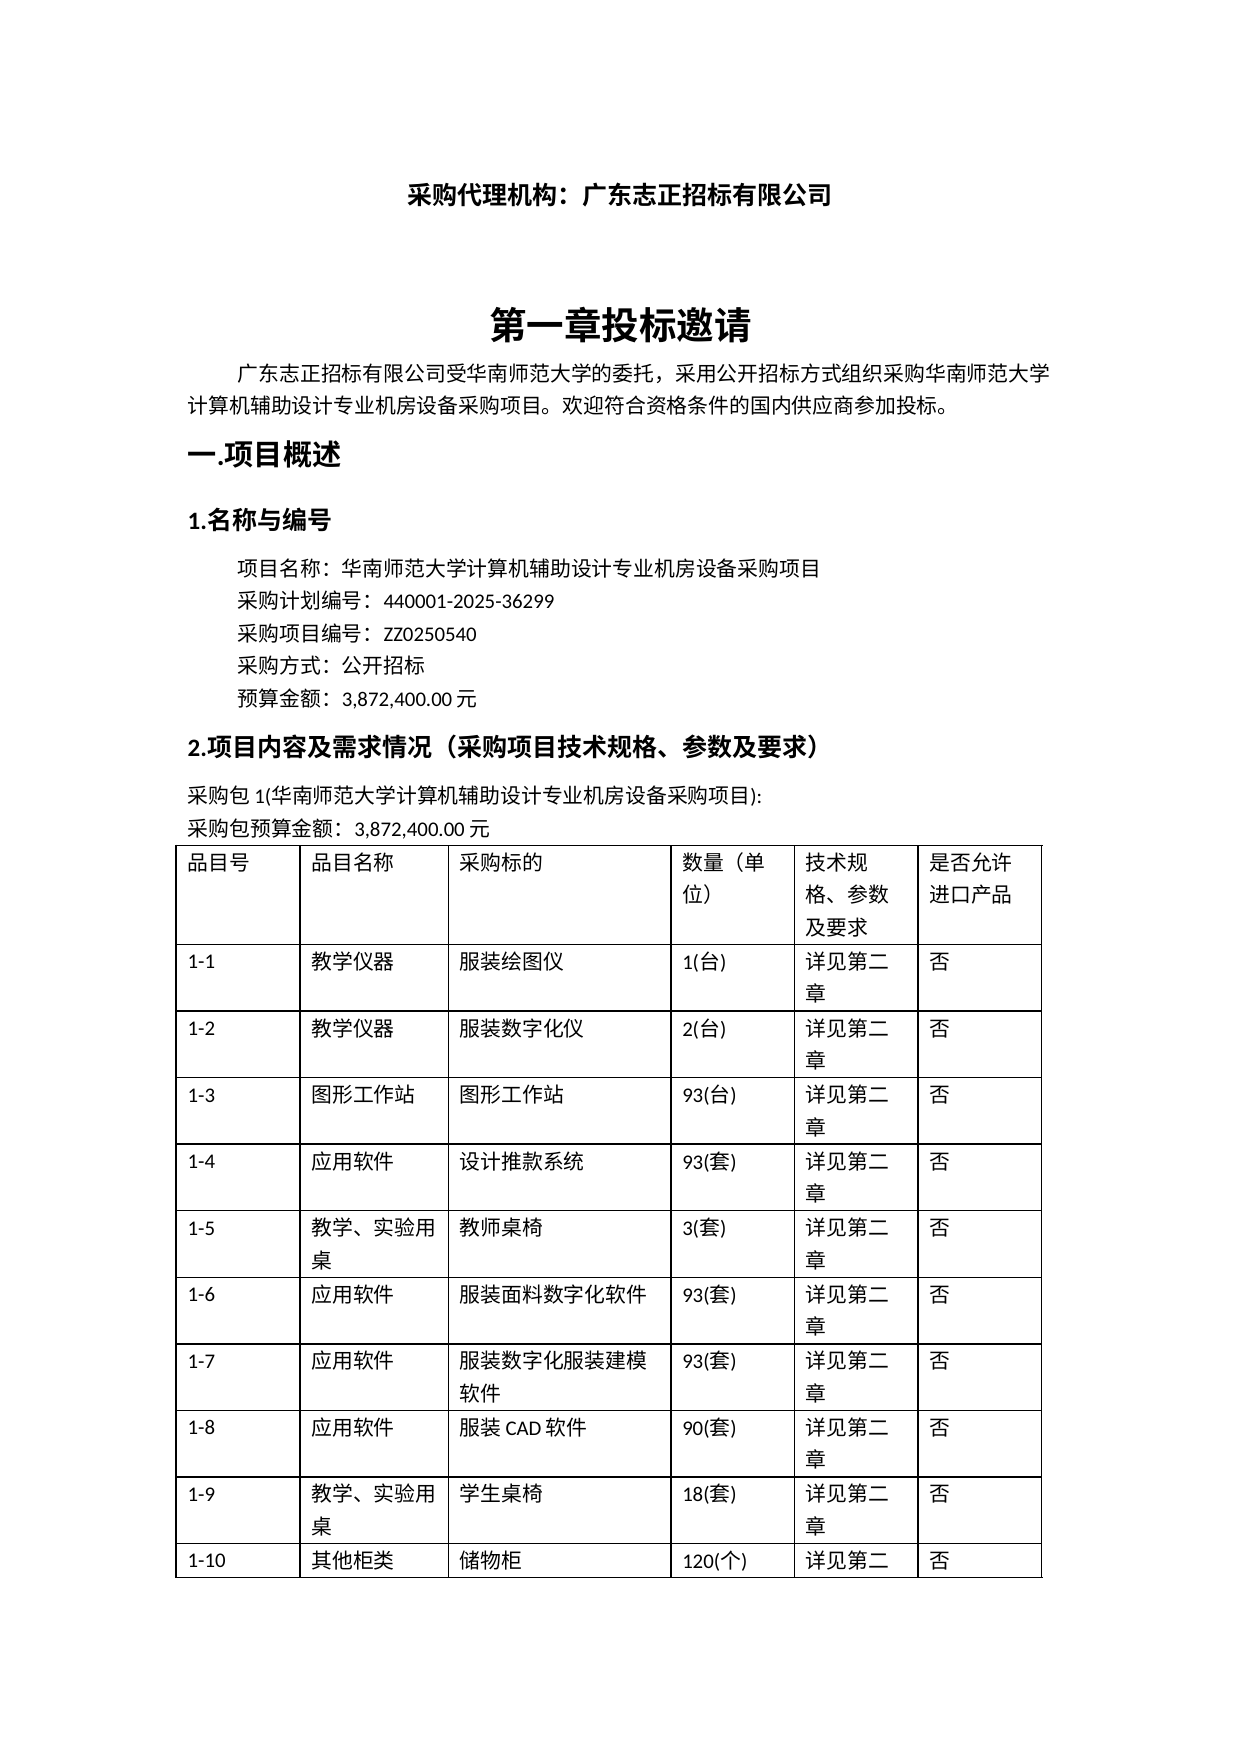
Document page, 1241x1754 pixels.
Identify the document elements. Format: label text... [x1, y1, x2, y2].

table_cell 否 [919, 1278, 1041, 1343]
table_cell 否 [919, 1145, 1041, 1210]
table_cell 详见第二章 [795, 1078, 917, 1143]
table_cell 否 [919, 1211, 1041, 1276]
table_cell 详见第二章 [795, 1012, 917, 1077]
text 第一章投标邀请 [187, 292, 1053, 357]
text 广东志正招标有限公司受华南师范大学的委托，采用公开招标方式组织采购华南师范大学计算机辅助设计专业机房设备采购项目。欢迎符合资格条件的国内供应商参加投标。 [187, 357, 1053, 422]
table_cell 1(台) [672, 945, 794, 1010]
table_cell 90(套) [672, 1411, 794, 1476]
table_cell 否 [919, 1411, 1041, 1476]
table_cell 93(套) [672, 1345, 794, 1409]
table_cell 否 [919, 1544, 1041, 1577]
table_cell 否 [919, 1345, 1041, 1409]
table_cell 设计推款系统 [449, 1145, 670, 1210]
table_cell 120(个) [672, 1544, 794, 1577]
table_header 技术规格、参数及要求 [795, 846, 917, 943]
table_header 是否允许进口产品 [919, 846, 1041, 943]
text 采购方式：公开招标 [187, 649, 1053, 682]
text 采购项目编号：ZZ0250540 [187, 617, 1053, 649]
table_cell 1-7 [177, 1345, 299, 1409]
table_cell 服装绘图仪 [449, 945, 670, 1010]
text 采购包1(华南师范大学计算机辅助设计专业机房设备采购项目): [187, 779, 1053, 812]
table_cell 学生桌椅 [449, 1478, 670, 1543]
table_cell 93(台) [672, 1078, 794, 1143]
table_cell 详见第二章 [795, 1145, 917, 1210]
table_cell 1-3 [177, 1078, 299, 1143]
table_header 品目名称 [301, 846, 448, 943]
text 一.项目概述 [187, 422, 1053, 487]
table_cell 储物柜 [449, 1544, 670, 1577]
table_cell 18(套) [672, 1478, 794, 1543]
table_cell 1-5 [177, 1211, 299, 1276]
text 2.项目内容及需求情况（采购项目技术规格、参数及要求） [187, 714, 1053, 779]
table_cell 2(台) [672, 1012, 794, 1077]
table_cell 否 [919, 945, 1041, 1010]
table_cell 服装面料数字化软件 [449, 1278, 670, 1343]
table_cell 教学仪器 [301, 945, 448, 1010]
table_header 数量（单位） [672, 846, 794, 943]
table_cell 93(套) [672, 1145, 794, 1210]
table_cell 1-10 [177, 1544, 299, 1577]
table_cell 93(套) [672, 1278, 794, 1343]
table_cell 详见第二章 [795, 1345, 917, 1409]
table_cell 详见第二章 [795, 1544, 917, 1577]
table_cell 应用软件 [301, 1345, 448, 1409]
table_cell 图形工作站 [449, 1078, 670, 1143]
table_cell 否 [919, 1478, 1041, 1543]
text 项目名称：华南师范大学计算机辅助设计专业机房设备采购项目 [187, 552, 1053, 584]
table_cell 详见第二章 [795, 1478, 917, 1543]
table_cell 1-1 [177, 945, 299, 1010]
table_header 品目号 [177, 846, 299, 943]
table_cell 教学仪器 [301, 1012, 448, 1077]
table_cell 1-6 [177, 1278, 299, 1343]
table_header 采购标的 [449, 846, 670, 943]
table_cell 应用软件 [301, 1411, 448, 1476]
table_cell 应用软件 [301, 1278, 448, 1343]
table_cell 应用软件 [301, 1145, 448, 1210]
table_cell 教学、实验用桌 [301, 1478, 448, 1543]
text 1.名称与编号 [187, 487, 1053, 552]
table_cell 详见第二章 [795, 945, 917, 1010]
text 采购包预算金额：3,872,400.00元 [187, 812, 1053, 844]
text 预算金额：3,872,400.00元 [187, 682, 1053, 714]
table_cell 教学、实验用桌 [301, 1211, 448, 1276]
table_cell 3(套) [672, 1211, 794, 1276]
text 采购代理机构：广东志正招标有限公司 [187, 162, 1053, 227]
table_cell 详见第二章 [795, 1411, 917, 1476]
table_cell 1-9 [177, 1478, 299, 1543]
table_cell 教师桌椅 [449, 1211, 670, 1276]
table_cell 1-8 [177, 1411, 299, 1476]
text 采购计划编号：440001-2025-36299 [187, 584, 1053, 617]
table_cell 详见第二章 [795, 1278, 917, 1343]
table_cell 1-2 [177, 1012, 299, 1077]
table_cell 详见第二章 [795, 1211, 917, 1276]
table_cell 服装数字化服装建模软件 [449, 1345, 670, 1409]
table_cell 否 [919, 1012, 1041, 1077]
table_cell 图形工作站 [301, 1078, 448, 1143]
table_cell 否 [919, 1078, 1041, 1143]
table_cell 服装CAD软件 [449, 1411, 670, 1476]
table_cell 其他柜类 [301, 1544, 448, 1577]
table_cell 1-4 [177, 1145, 299, 1210]
table_cell 服装数字化仪 [449, 1012, 670, 1077]
